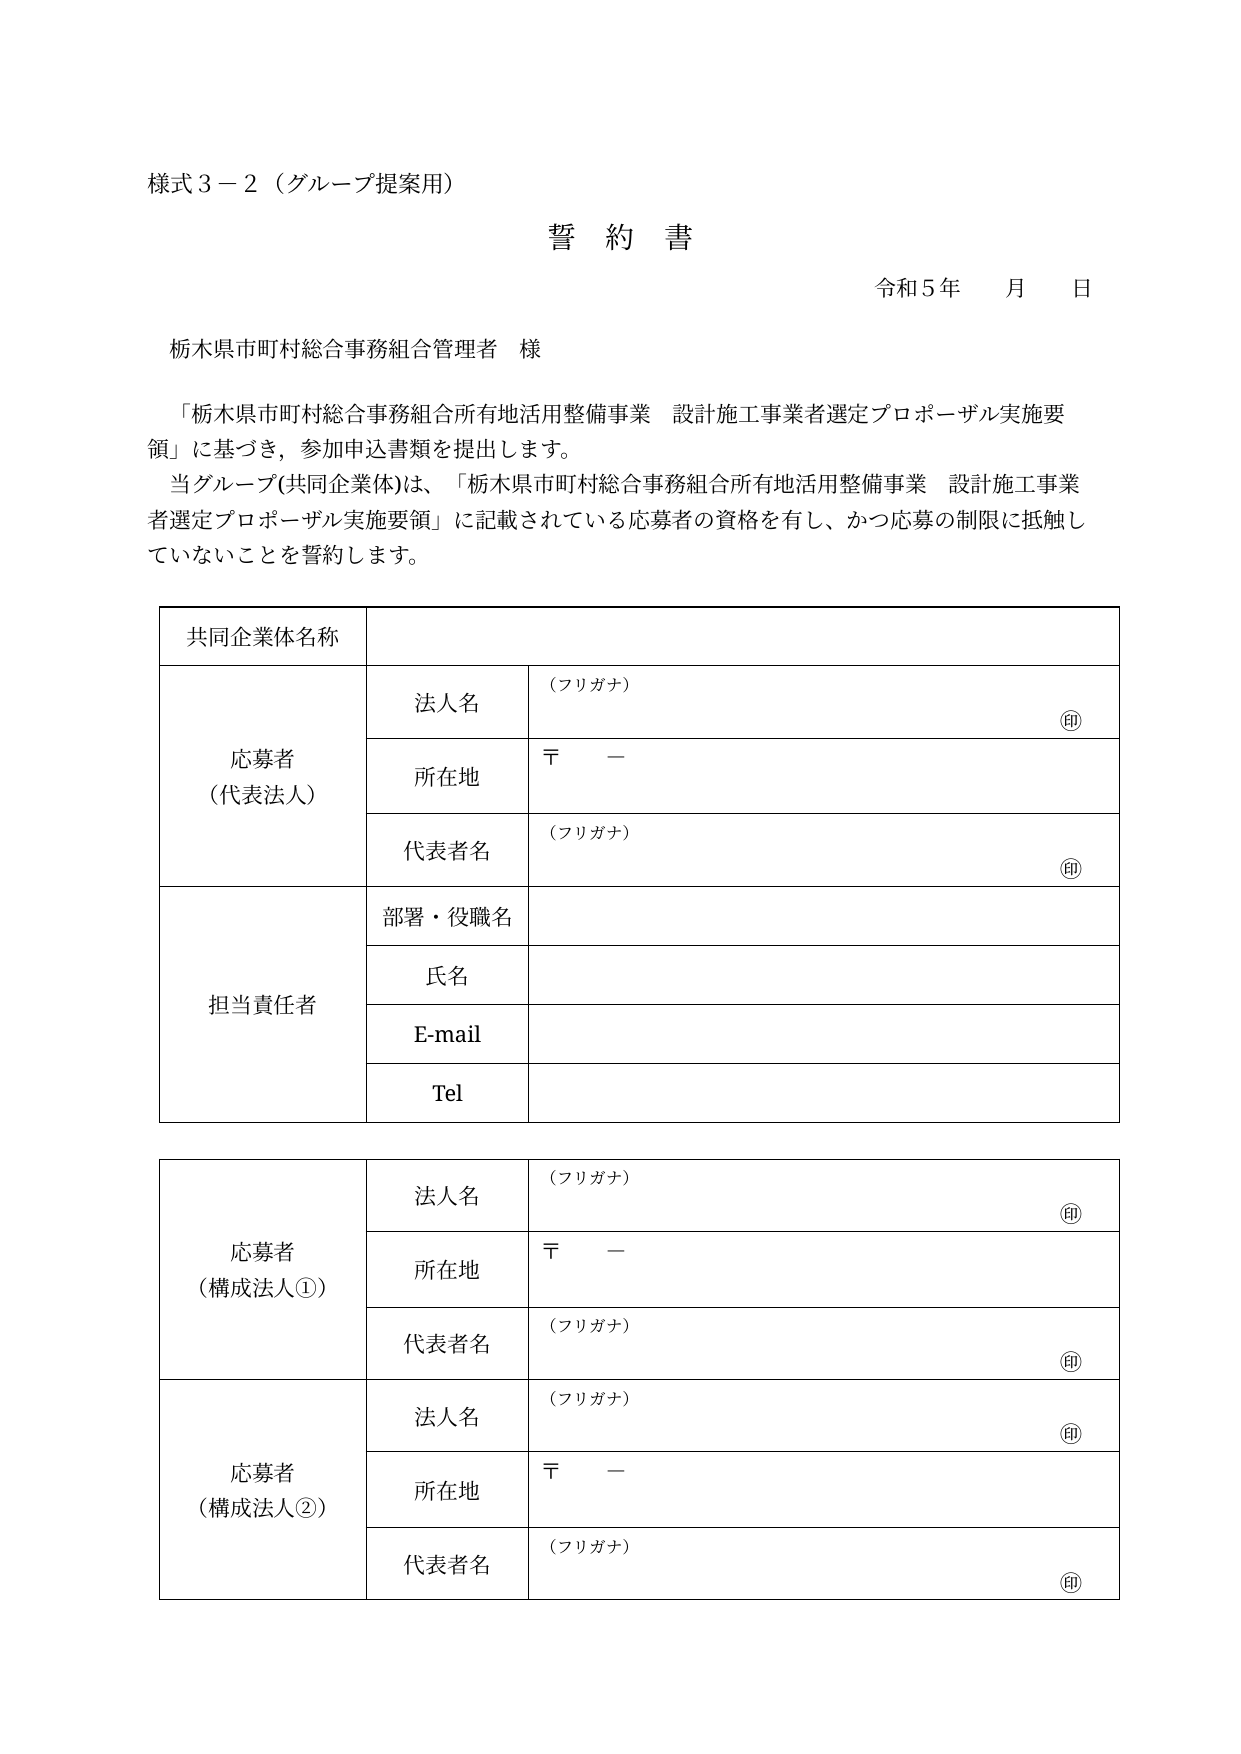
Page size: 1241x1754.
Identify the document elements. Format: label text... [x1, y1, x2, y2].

table_cell 〒 － [529, 1232, 1119, 1307]
table_cell ㊞ [1049, 666, 1119, 737]
table_cell 所在地 [367, 1452, 528, 1527]
table_cell 所在地 [367, 739, 528, 813]
table_cell [529, 1064, 1119, 1122]
table_cell （フリガナ） [529, 814, 1048, 886]
table_cell 担当責任者 [160, 887, 366, 1122]
table_cell ㊞ [1049, 1380, 1119, 1451]
table_cell 法人名 [367, 1380, 528, 1451]
table_cell 法人名 [367, 666, 528, 737]
text 栃木県市町村総合事務組合管理者 様 [148, 332, 1092, 364]
table_header 共同企業体名称 [160, 608, 366, 665]
table_cell （フリガナ） [529, 1380, 1048, 1451]
text 「栃木県市町村総合事務組合所有地活用整備事業 設計施工事業者選定プロポーザル実施要領」に基づき，参加申込書類を提出します。 [148, 394, 1092, 464]
subtitle 様式３－２（グループ提案用） [148, 164, 1092, 200]
table_cell E-mail [367, 1005, 528, 1063]
text 当グループ(共同企業体)は、「栃木県市町村総合事務組合所有地活用整備事業 設計施工事業者選定プロポーザル実施要領」に記載されている応募者の資格を有し、かつ応募の制限に抵触していないことを誓約します。 [148, 464, 1092, 571]
table_cell 代表者名 [367, 814, 528, 886]
table_cell [529, 1005, 1119, 1063]
table_cell 応募者 （構成法人②） [160, 1380, 366, 1599]
table_cell 代表者名 [367, 1528, 528, 1599]
table_cell 代表者名 [367, 1308, 528, 1379]
table_header 法人名 [367, 1160, 528, 1231]
table_cell [529, 887, 1119, 944]
text 誓 約 書 [148, 200, 1092, 271]
table_cell Tel [367, 1064, 528, 1122]
table_cell （フリガナ） [529, 1528, 1048, 1599]
table_cell （フリガナ） [529, 666, 1048, 737]
table_cell ㊞ [1049, 1528, 1119, 1599]
table_cell 〒 － [529, 739, 1119, 813]
table_header 応募者 （構成法人①） [160, 1160, 366, 1379]
table_cell ㊞ [1049, 1308, 1119, 1379]
table_cell 応募者 （代表法人） [160, 666, 366, 886]
table_header （フリガナ） [529, 1160, 1048, 1231]
table_cell ㊞ [1049, 814, 1119, 886]
table_cell 部署・役職名 [367, 887, 528, 944]
table_cell [529, 946, 1119, 1004]
table_cell 〒 － [529, 1452, 1119, 1527]
table_cell 所在地 [367, 1232, 528, 1307]
table_cell 氏名 [367, 946, 528, 1004]
table_header [367, 608, 1119, 665]
table_header ㊞ [1049, 1160, 1119, 1231]
text 令和５年 月 日 [148, 271, 1092, 303]
table_cell （フリガナ） [529, 1308, 1048, 1379]
